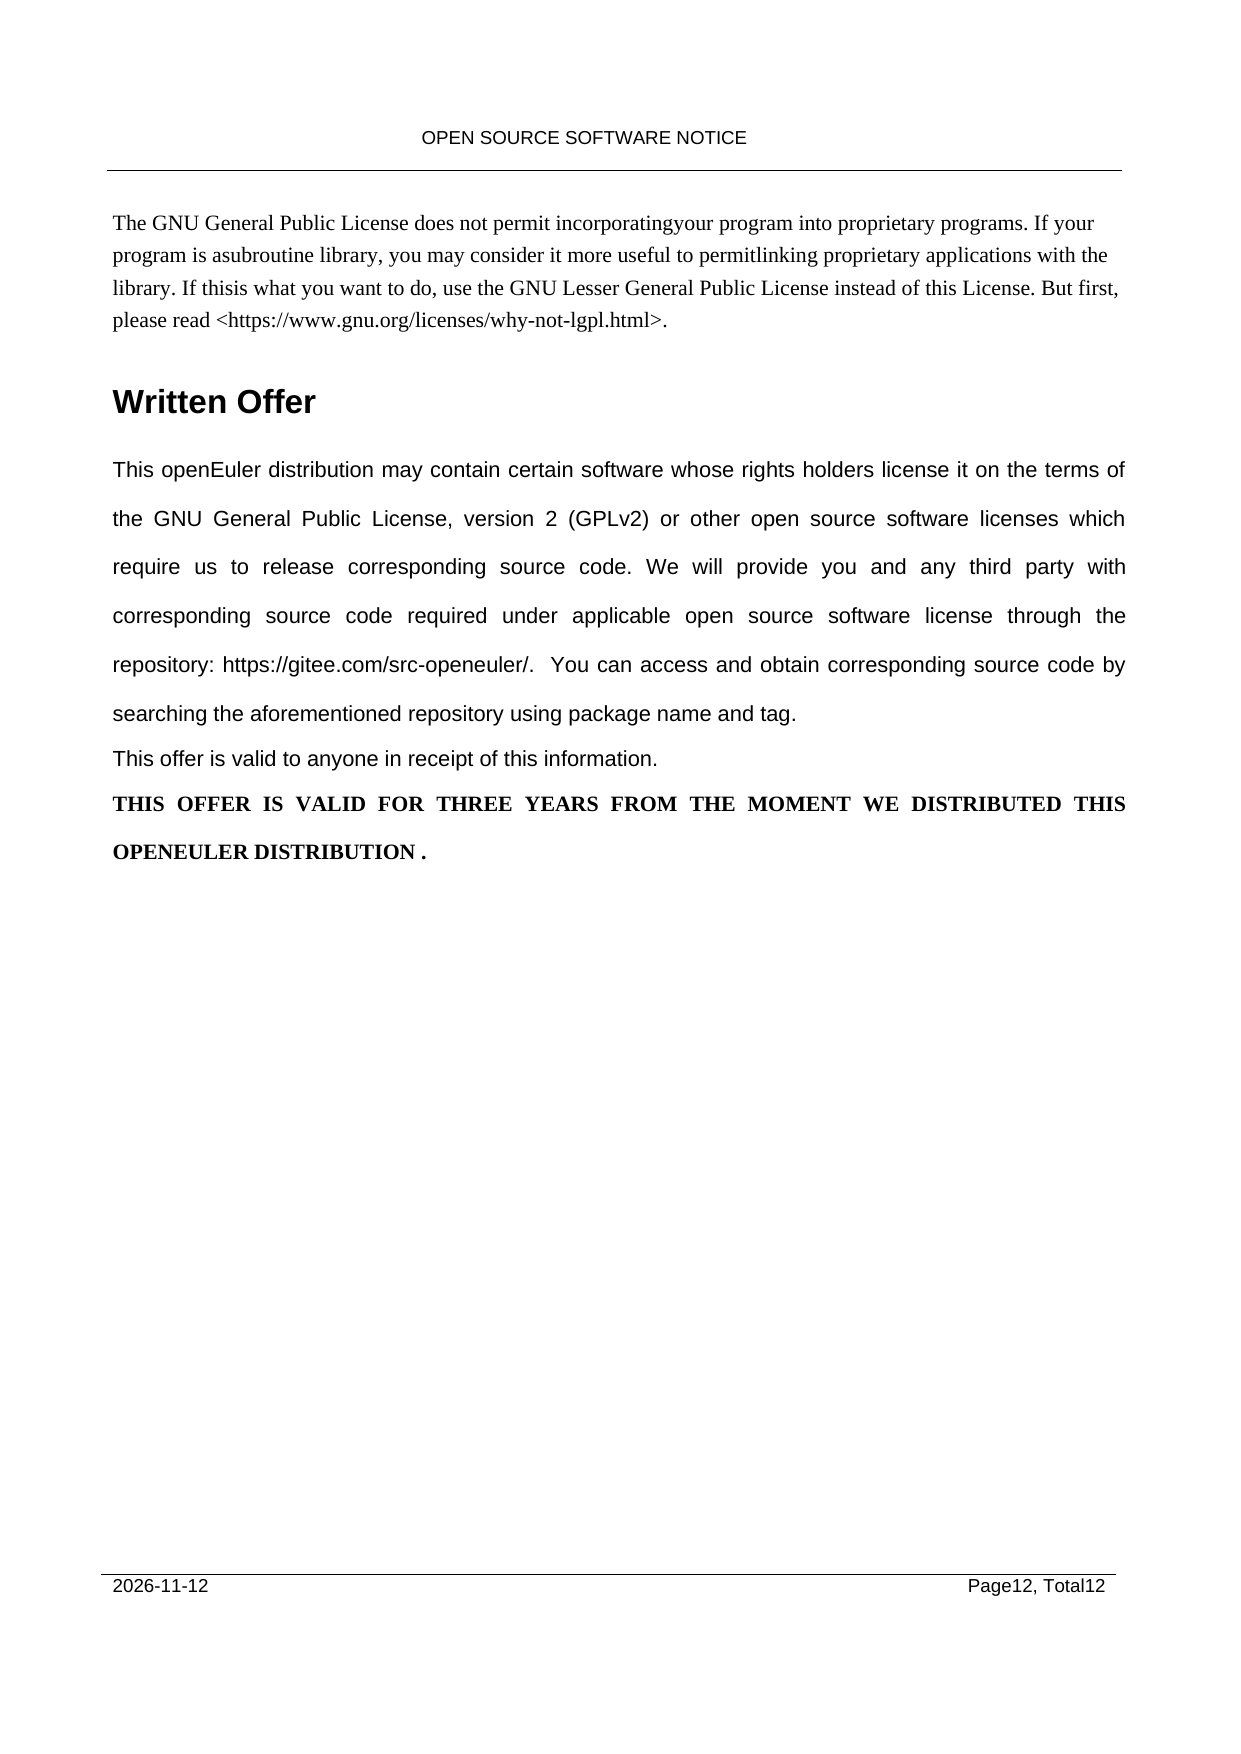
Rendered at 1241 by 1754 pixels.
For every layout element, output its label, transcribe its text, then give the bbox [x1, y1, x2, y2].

text The GNU General Public License does not permit incorporatingyour program into proprietary programs. If your program is asubroutine library, you may consider it more useful to permitlinking proprietary applications with the library. If thisis what you want to do, use the GNU Lesser General Public License instead of this License. But first, please read <https://www.gnu.org/licenses/why-not-lgpl.html>. [112, 206, 1128, 336]
text THIS OFFER IS VALID FOR THREE YEARS FROM THE MOMENT WE DISTRIBUTED THIS OPENEULER DISTRIBUTION . [112, 787, 1128, 868]
text This openEuler distribution may contain certain software whose rights holders license it on the terms of the GNU General Public License, version 2 (GPLv2) or other open source software licenses which require us to release corresponding source code. We will provide you and any third party with corresponding source code required under applicable open source software license through the repository: https://gitee.com/src-openeuler/. You can access and obtain corresponding source code by searching the aforementioned repository using package name and tag. [112, 453, 1128, 729]
text Written Offer [112, 369, 1128, 434]
text This offer is valid to anyone in receipt of this information. [112, 742, 1128, 774]
